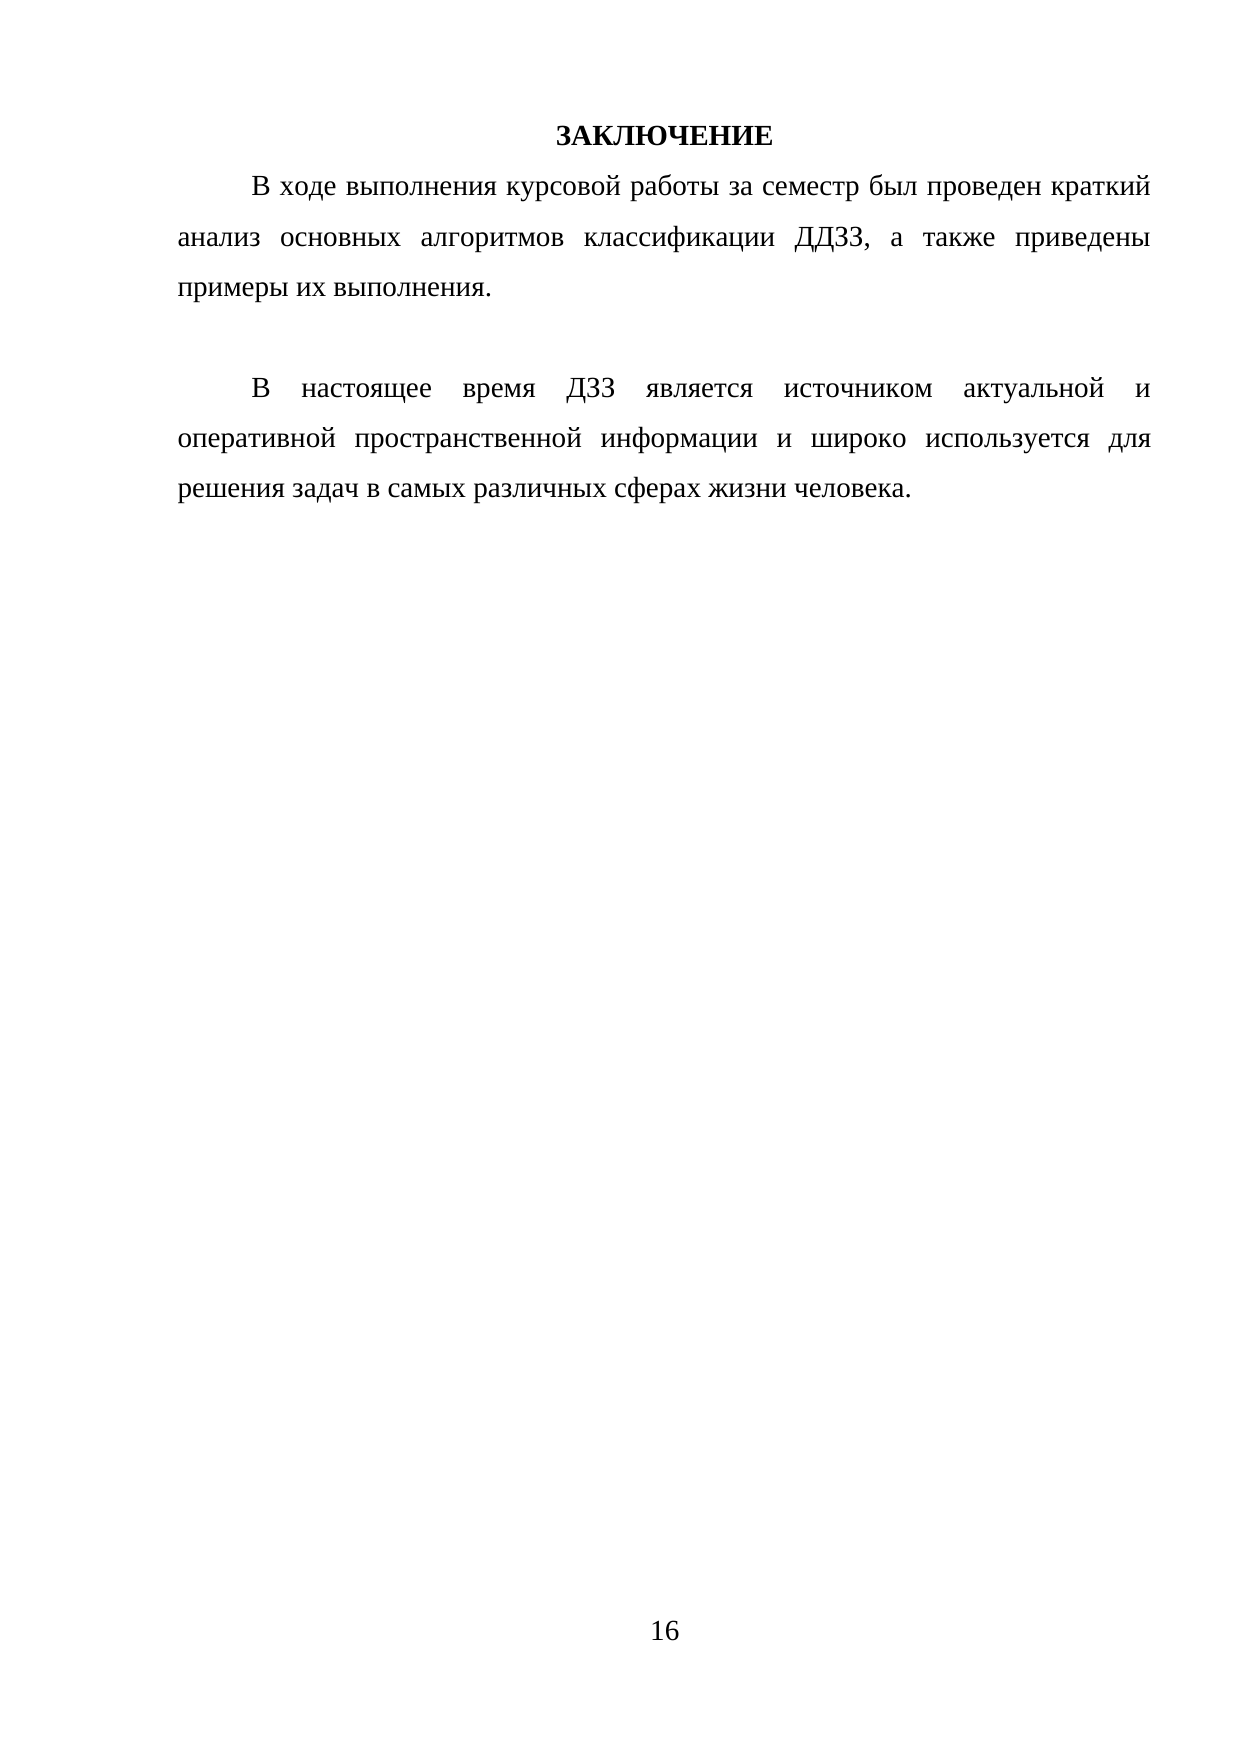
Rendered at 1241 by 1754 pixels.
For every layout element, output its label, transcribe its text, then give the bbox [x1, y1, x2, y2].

text В ходе выполнения курсовой работы за семестр был проведен краткий анализ основных алгоритмов классификации ДДЗЗ, а также приведены примеры их выполнения. [177, 168, 1152, 303]
text ЗАКЛЮЧЕНИЕ [177, 118, 1152, 152]
text В настоящее время ДЗЗ является источником актуальной и оперативной пространственной информации и широко используется для решения задач в самых различных сферах жизни человека. [177, 370, 1152, 504]
